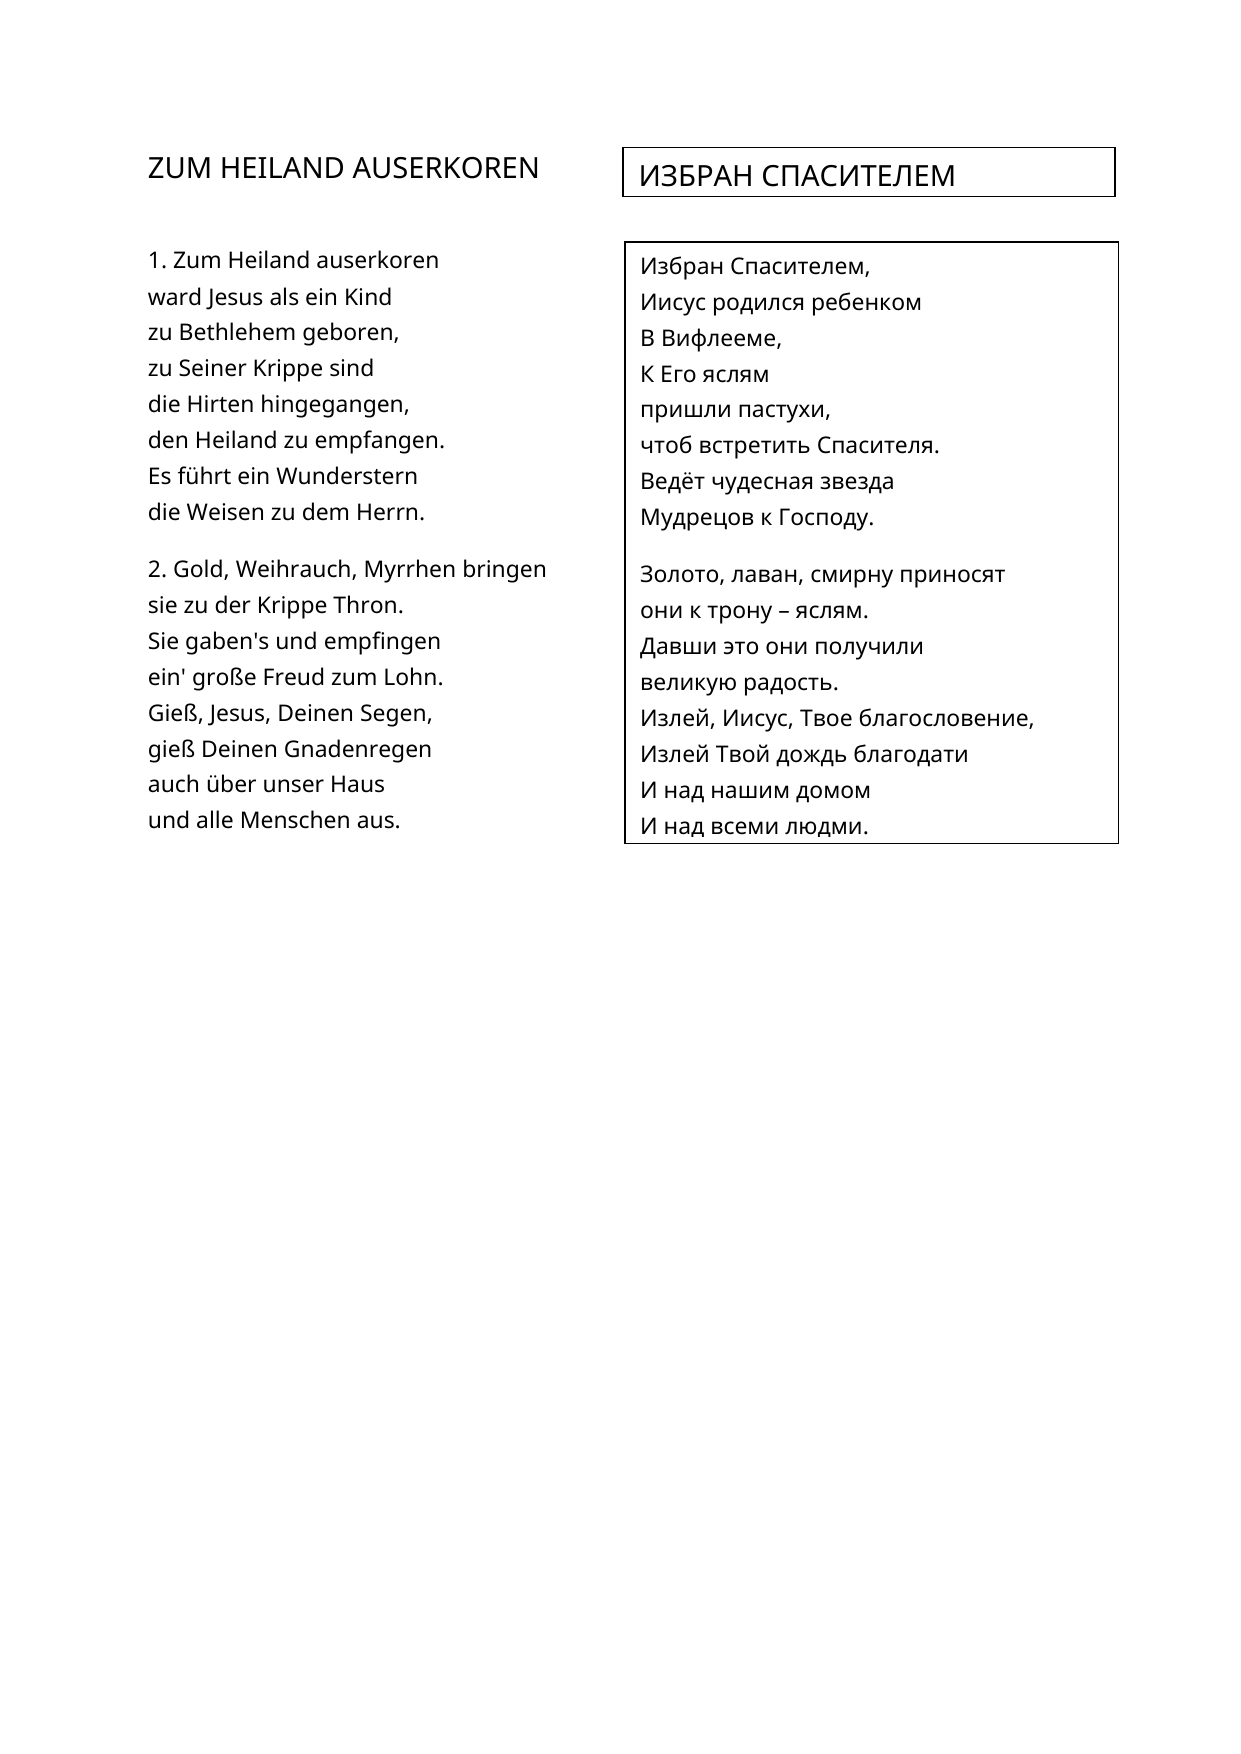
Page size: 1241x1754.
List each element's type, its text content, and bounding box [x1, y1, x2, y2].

text ZUM HEILAND AUSERKOREN [148, 148, 1093, 219]
text 2. Gold, Weihrauch, Myrrhen bringen sie zu der Krippe Thron. Sie gaben's und empfingen ein' große Freud zum Lohn. Gieß, Jesus, Deinen Segen, gieß Deinen Gnadenregen auch über unser Haus und alle Menschen aus. [148, 553, 624, 836]
text 1. Zum Heiland auserkoren ward Jesus als ein Kind zu Bethlehem geboren, zu Seiner Krippe sind die Hirten hingegangen, den Heiland zu empfangen. Es führt ein Wunderstern die Weisen zu dem Herrn. [148, 244, 624, 527]
